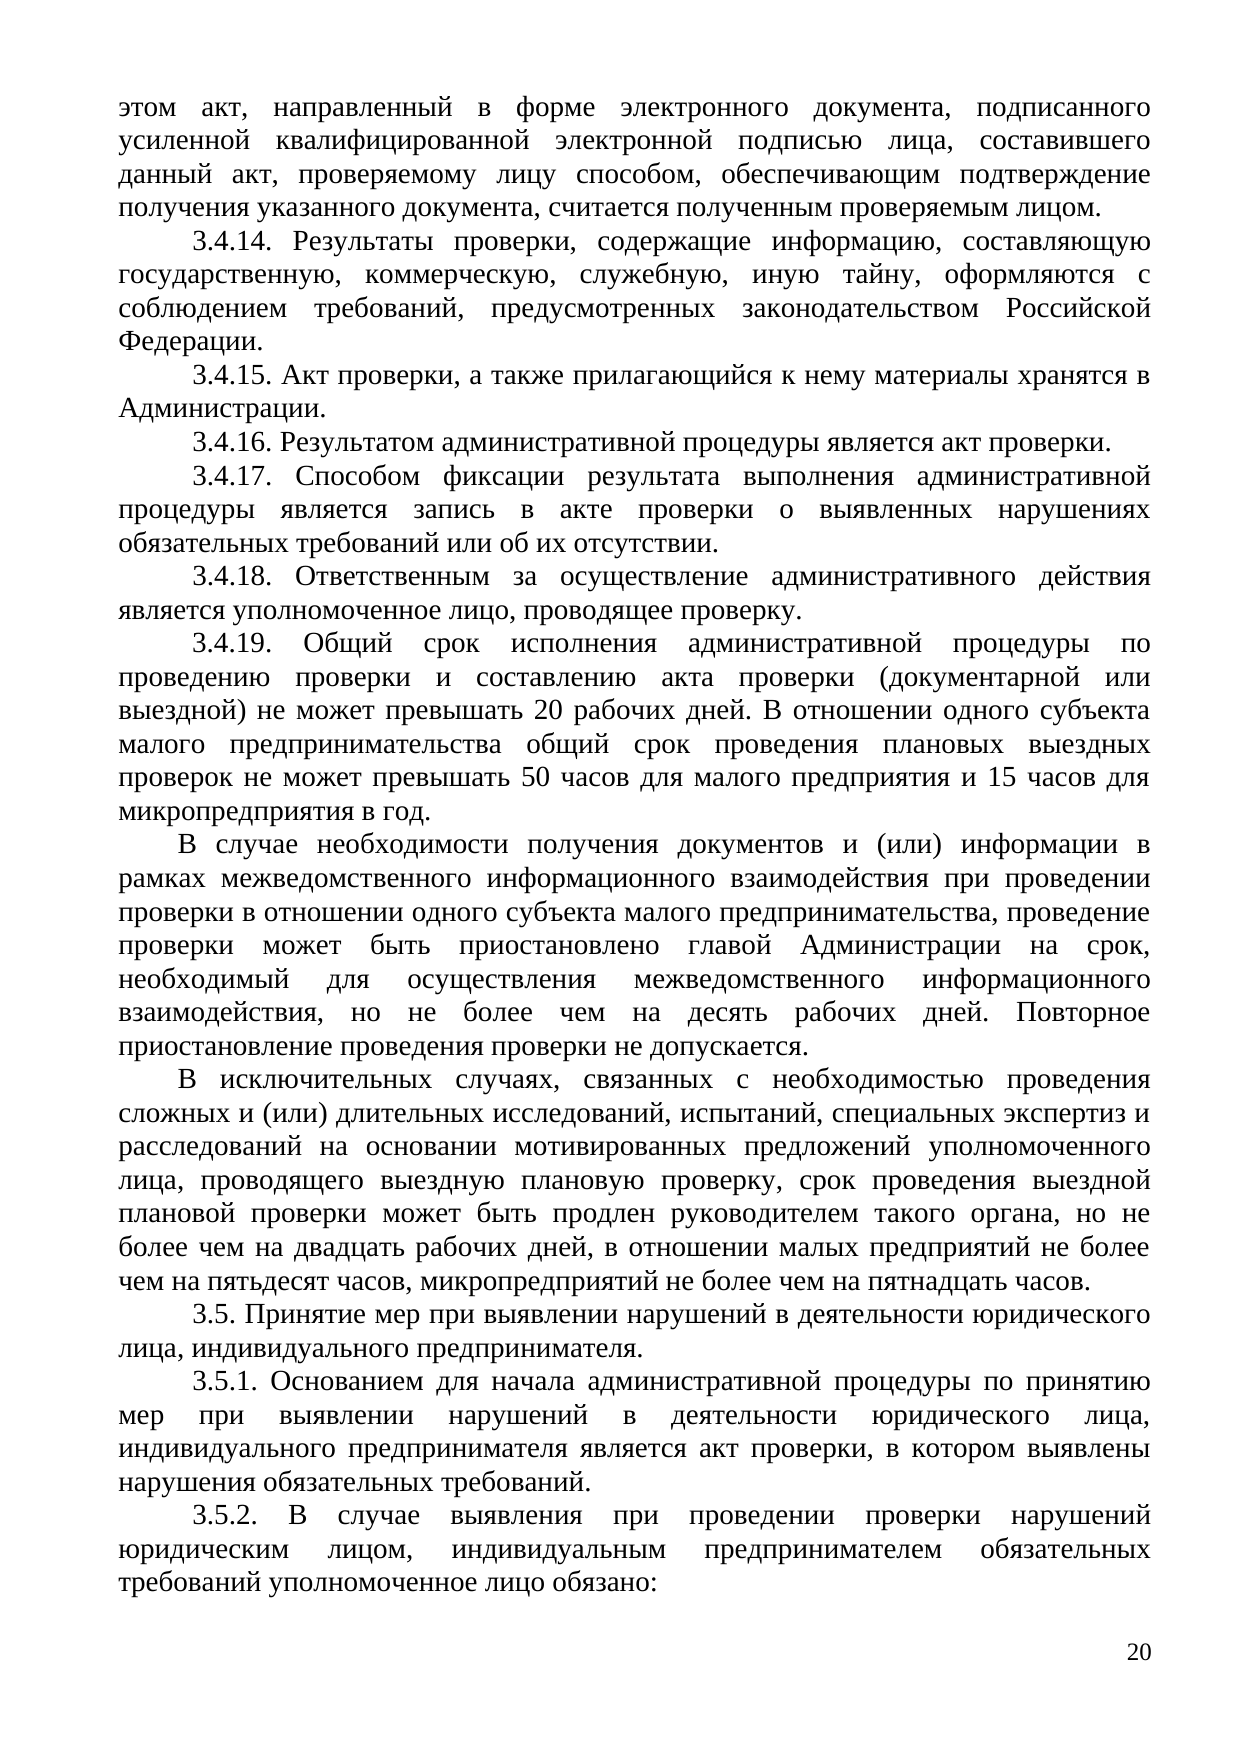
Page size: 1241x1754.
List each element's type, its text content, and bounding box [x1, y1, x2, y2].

text 3.4.16. Результатом административной процедуры является акт проверки. [118, 424, 1152, 458]
text 3.4.17. Способом фиксации результата выполнения административной процедуры является запись в акте проверки о выявленных нарушениях обязательных требований или об их отсутствии. [118, 458, 1152, 558]
text 3.4.18. Ответственным за осуществление административного действия является уполномоченное лицо, проводящее проверку. [118, 558, 1152, 625]
text 3.5. Принятие мер при выявлении нарушений в деятельности юридического лица, индивидуального предпринимателя. [118, 1296, 1152, 1363]
text 3.4.19. Общий срок исполнения административной процедуры по проведению проверки и составлению акта проверки (документарной или выездной) не может превышать 20 рабочих дней. В отношении одного субъекта малого предпринимательства общий срок проведения плановых выездных проверок не может превышать 50 часов для малого предприятия и 15 часов для микропредприятия в год. [118, 625, 1152, 827]
text В случае необходимости получения документов и (или) информации в рамках межведомственного информационного взаимодействия при проведении проверки в отношении одного субъекта малого предпринимательства, проведение проверки может быть приостановлено главой Администрации на срок, необходимый для осуществления межведомственного информационного взаимодействия, но не более чем на десять рабочих дней. Повторное приостановление проведения проверки не допускается. [118, 827, 1152, 1061]
text 3.4.15. Акт проверки, а также прилагающийся к нему материалы хранятся в Администрации. [118, 357, 1152, 424]
text В исключительных случаях, связанных с необходимостью проведения сложных и (или) длительных исследований, испытаний, специальных экспертиз и расследований на основании мотивированных предложений уполномоченного лица, проводящего выездную плановую проверку, срок проведения выездной плановой проверки может быть продлен руководителем такого органа, но не более чем на двадцать рабочих дней, в отношении малых предприятий не более чем на пятьдесят часов, микропредприятий не более чем на пятнадцать часов. [118, 1061, 1152, 1296]
text 3.5.2. В случае выявления при проведении проверки нарушений юридическим лицом, индивидуальным предпринимателем обязательных требований уполномоченное лицо обязано: [118, 1497, 1152, 1598]
text 3.5.1. Основанием для начала административной процедуры по принятию мер при выявлении нарушений в деятельности юридического лица, индивидуального предпринимателя является акт проверки, в котором выявлены нарушения обязательных требований. [118, 1363, 1152, 1497]
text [118, 89, 1152, 223]
text 3.4.14. Результаты проверки, содержащие информацию, составляющую государственную, коммерческую, служебную, иную тайну, оформляются с соблюдением требований, предусмотренных законодательством Российской Федерации. [118, 223, 1152, 357]
